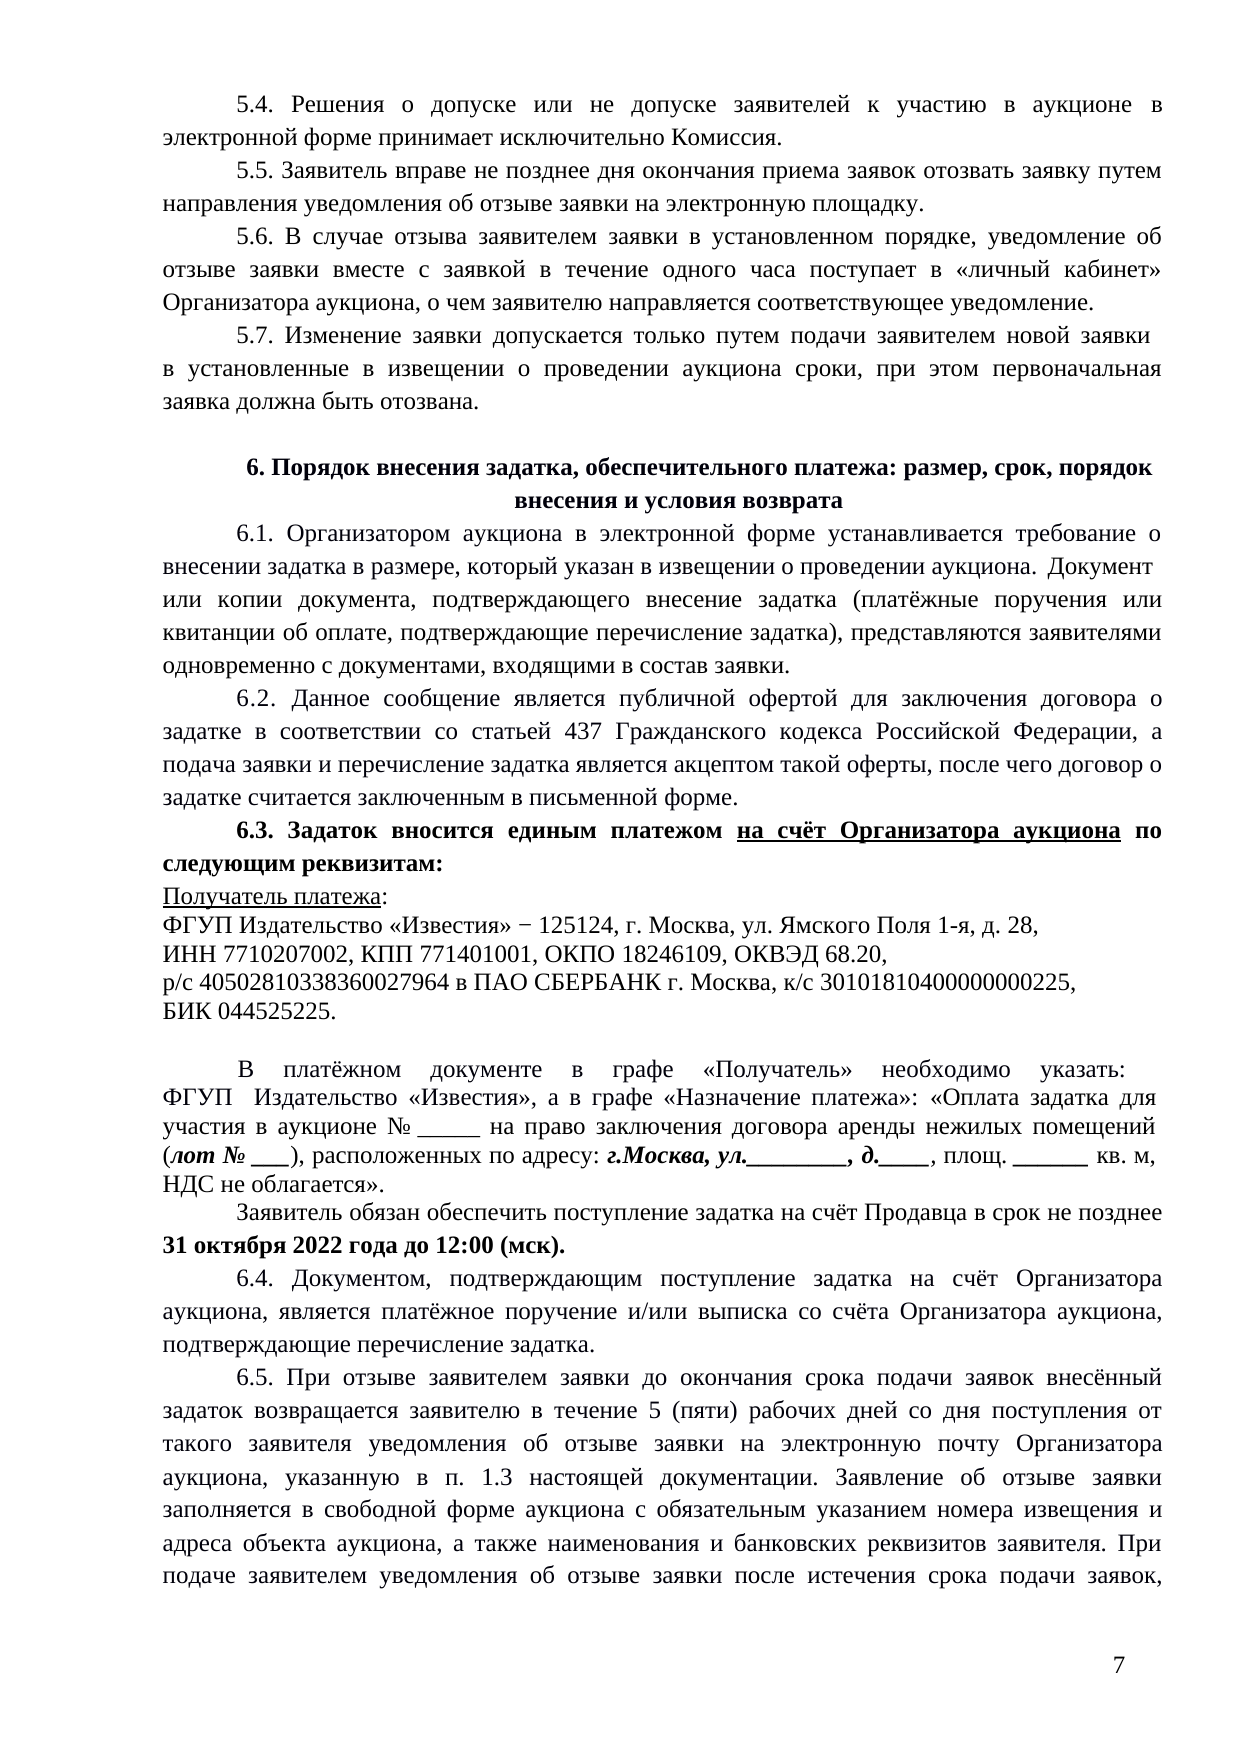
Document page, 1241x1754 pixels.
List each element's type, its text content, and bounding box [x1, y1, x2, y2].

text 6.1. Организатором аукциона в электронной форме устанавливается требование о внесении задатка в размере, который указан в извещении о проведении аукциона. Документ или копии документа, подтверждающего внесение задатка (платёжные поручения или квитанции об оплате, подтверждающие перечисление задатка), представляются заявителями одновременно с документами, входящими в состав заявки. [162, 518, 1162, 679]
text 6.3. Задаток вносится единым платежом на счёт Организатора аукциона по следующим реквизитам: [162, 815, 1162, 877]
text ФГУП Издательство «Известия» − 125124, г. Москва, ул. Ямского Поля 1-я, д. 28, [162, 910, 1162, 939]
text Получатель платежа: [162, 881, 1162, 910]
text 6.4. Документом, подтверждающим поступление задатка на счёт Организатора аукциона, является платёжное поручение и/или выписка со счёта Организатора аукциона, подтверждающие перечисление задатка. [162, 1263, 1163, 1358]
text ИНН 7710207002, КПП 771401001, ОКПО 18246109, ОКВЭД 68.20, [162, 939, 1162, 967]
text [162, 1362, 1163, 1589]
text Заявитель обязан обеспечить поступление задатка на счёт Продавца в срок не позднее 31 октября 2022 года до 12:00 (мск). [162, 1197, 1163, 1259]
text БИК 044525225. [162, 996, 1162, 1025]
text 5.7. Изменение заявки допускается только путем подачи заявителем новой заявки в установленные в извещении о проведении аукциона сроки, при этом первоначальная заявка должна быть отозвана. [162, 320, 1162, 414]
text В платёжном документе в графе «Получатель» необходимо указать: ФГУП Издательство «Известия», а в графе «Назначение платежа»: «Оплата задатка для участия в аукционе № _____ на право заключения договора аренды нежилых помещений (лот № ___), расположенных по адресу: г.Москва, ул.________, д.____, площ. ______ кв. м, НДС не облагается». [162, 1054, 1156, 1197]
text 5.6. В случае отзыва заявителем заявки в установленном порядке, уведомление об отзыве заявки вместе с заявкой в течение одного часа поступает в «личный кабинет» Организатора аукциона, о чем заявителю направляется соответствующее уведомление. [162, 221, 1162, 316]
text 6.2. Данное сообщение является публичной офертой для заключения договора о задатке в соответствии со статьей 437 Гражданского кодекса Российской Федерации, а подача заявки и перечисление задатка является акцептом такой оферты, после чего договор о задатке считается заключенным в письменной форме. [162, 683, 1163, 811]
text 6. Порядок внесения задатка, обеспечительного платежа: размер, срок, порядок внесения и условия возврата [195, 452, 1162, 514]
text 5.4. Решения о допуске или не допуске заявителей к участию в аукционе в электронной форме принимает исключительно Комиссия. [162, 89, 1162, 150]
text р/с 40502810338360027964 в ПАО СБЕРБАНК г. Москва, к/с 30101810400000000225, [162, 967, 1162, 996]
text 5.5. Заявитель вправе не позднее дня окончания приема заявок отозвать заявку путем направления уведомления об отзыве заявки на электронную площадку. [162, 155, 1162, 216]
